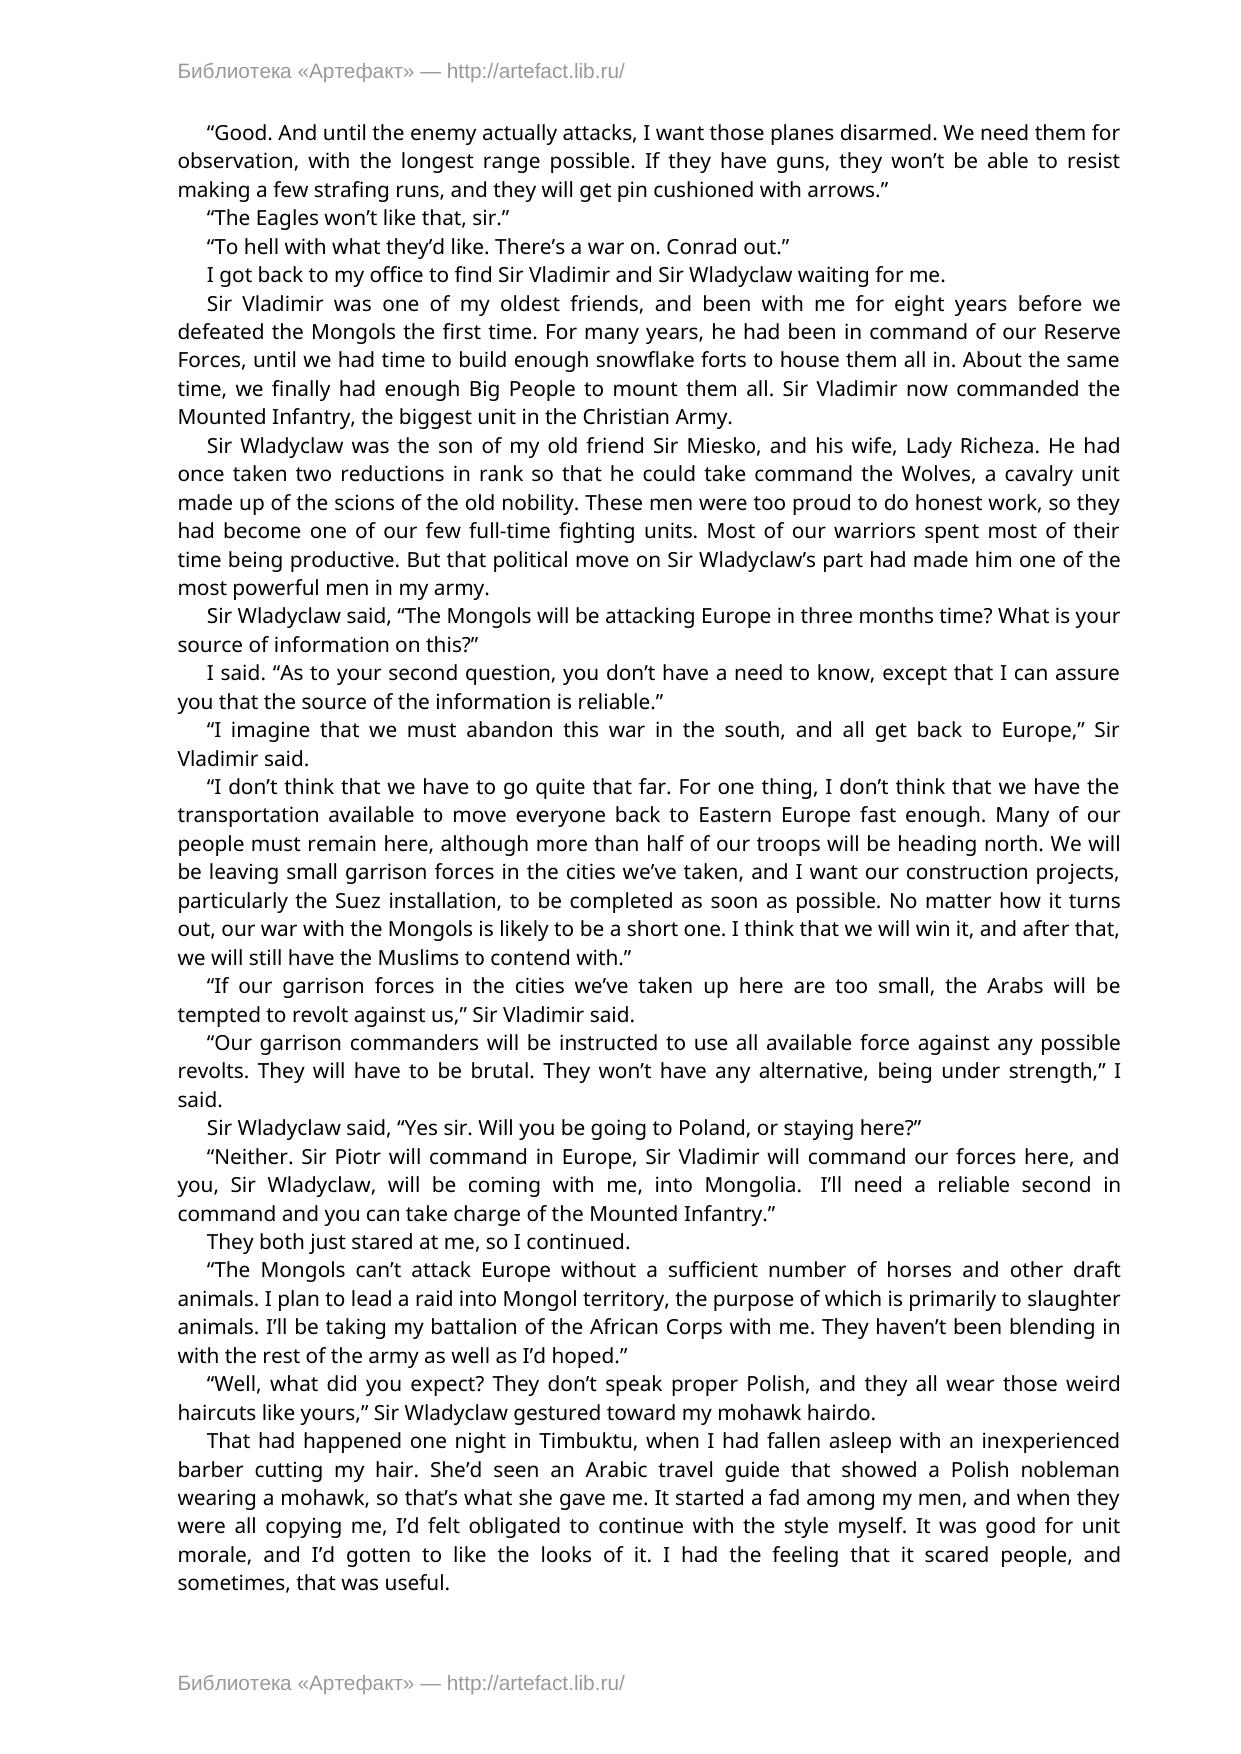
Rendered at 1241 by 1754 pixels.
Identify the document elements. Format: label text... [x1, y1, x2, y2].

text “I don’t think that we have to go quite that far. For one thing, I don’t think that we have the transportation available to move everyone back to Eastern Europe fast enough. Many of our people must remain here, although more than half of our troops will be heading north. We will be leaving small garrison forces in the cities we’ve taken, and I want our construction projects, particularly the Suez installation, to be completed as soon as possible. No matter how it turns out, our war with the Mongols is likely to be a short one. I think that we will win it, and after that, we will still have the Muslims to contend with.” [177, 772, 1122, 971]
text That had happened one night in Timbuktu, when I had fallen asleep with an inexperienced barber cutting my hair. She’d seen an Arabic travel guide that showed a Polish nobleman wearing a mohawk, so that’s what she gave me. It started a fad among my men, and when they were all copying me, I’d felt obligated to continue with the style myself. It was good for unit morale, and I’d gotten to like the looks of it. I had the feeling that it scared people, and sometimes, that was useful. [177, 1426, 1122, 1597]
text Sir Wladyclaw said, “The Mongols will be attacking Europe in three months time? What is your source of information on this?” [177, 602, 1122, 658]
text “The Mongols can’t attack Europe without a sufficient number of horses and other draft animals. I plan to lead a raid into Mongol territory, the purpose of which is primarily to slaughter animals. I’ll be taking my battalion of the African Corps with me. They haven’t been blending in with the rest of the army as well as I’d hoped.” [177, 1256, 1122, 1369]
text They both just stared at me, so I continued. [177, 1227, 1122, 1256]
text I got back to my office to find Sir Vladimir and Sir Wladyclaw waiting for me. [177, 260, 1122, 289]
text “Neither. Sir Piotr will command in Europe, Sir Vladimir will command our forces here, and you, Sir Wladyclaw, will be coming with me, into Mongolia. I’ll need a reliable second in command and you can take charge of the Mounted Infantry.” [177, 1142, 1122, 1227]
text “The Eagles won’t like that, sir.” [177, 203, 1122, 232]
text “Good. And until the enemy actually attacks, I want those planes disarmed. We need them for observation, with the longest range possible. If they have guns, they won’t be able to resist making a few strafing runs, and they will get pin cushioned with arrows.” [177, 118, 1122, 203]
text “Our garrison commanders will be instructed to use all available force against any possible revolts. They will have to be brutal. They won’t have any alternative, being under strength,” I said. [177, 1028, 1122, 1113]
text “If our garrison forces in the cities we’ve taken up here are too small, the Arabs will be tempted to revolt against us,” Sir Vladimir said. [177, 971, 1122, 1028]
text Sir Vladimir was one of my oldest friends, and been with me for eight years before we defeated the Mongols the first time. For many years, he had been in command of our Reserve Forces, until we had time to build enough snowflake forts to house them all in. About the same time, we finally had enough Big People to mount them all. Sir Vladimir now commanded the Mounted Infantry, the biggest unit in the Christian Army. [177, 289, 1122, 431]
text Sir Wladyclaw was the son of my old friend Sir Miesko, and his wife, Lady Richeza. He had once taken two reductions in rank so that he could take command the Wolves, a cavalry unit made up of the scions of the old nobility. These men were too proud to do honest work, so they had become one of our few full-time fighting units. Most of our warriors spent most of their time being productive. But that political move on Sir Wladyclaw’s part had made him one of the most powerful men in my army. [177, 431, 1122, 602]
text “I imagine that we must abandon this war in the south, and all get back to Europe,” Sir Vladimir said. [177, 715, 1122, 772]
text I said. “As to your second question, you don’t have a need to know, except that I can assure you that the source of the information is reliable.” [177, 658, 1122, 715]
text “To hell with what they’d like. There’s a war on. Conrad out.” [177, 232, 1122, 260]
text Sir Wladyclaw said, “Yes sir. Will you be going to Poland, or staying here?” [177, 1113, 1122, 1142]
text “Well, what did you expect? They don’t speak proper Polish, and they all wear those weird haircuts like yours,” Sir Wladyclaw gestured toward my mohawk hairdo. [177, 1369, 1122, 1426]
